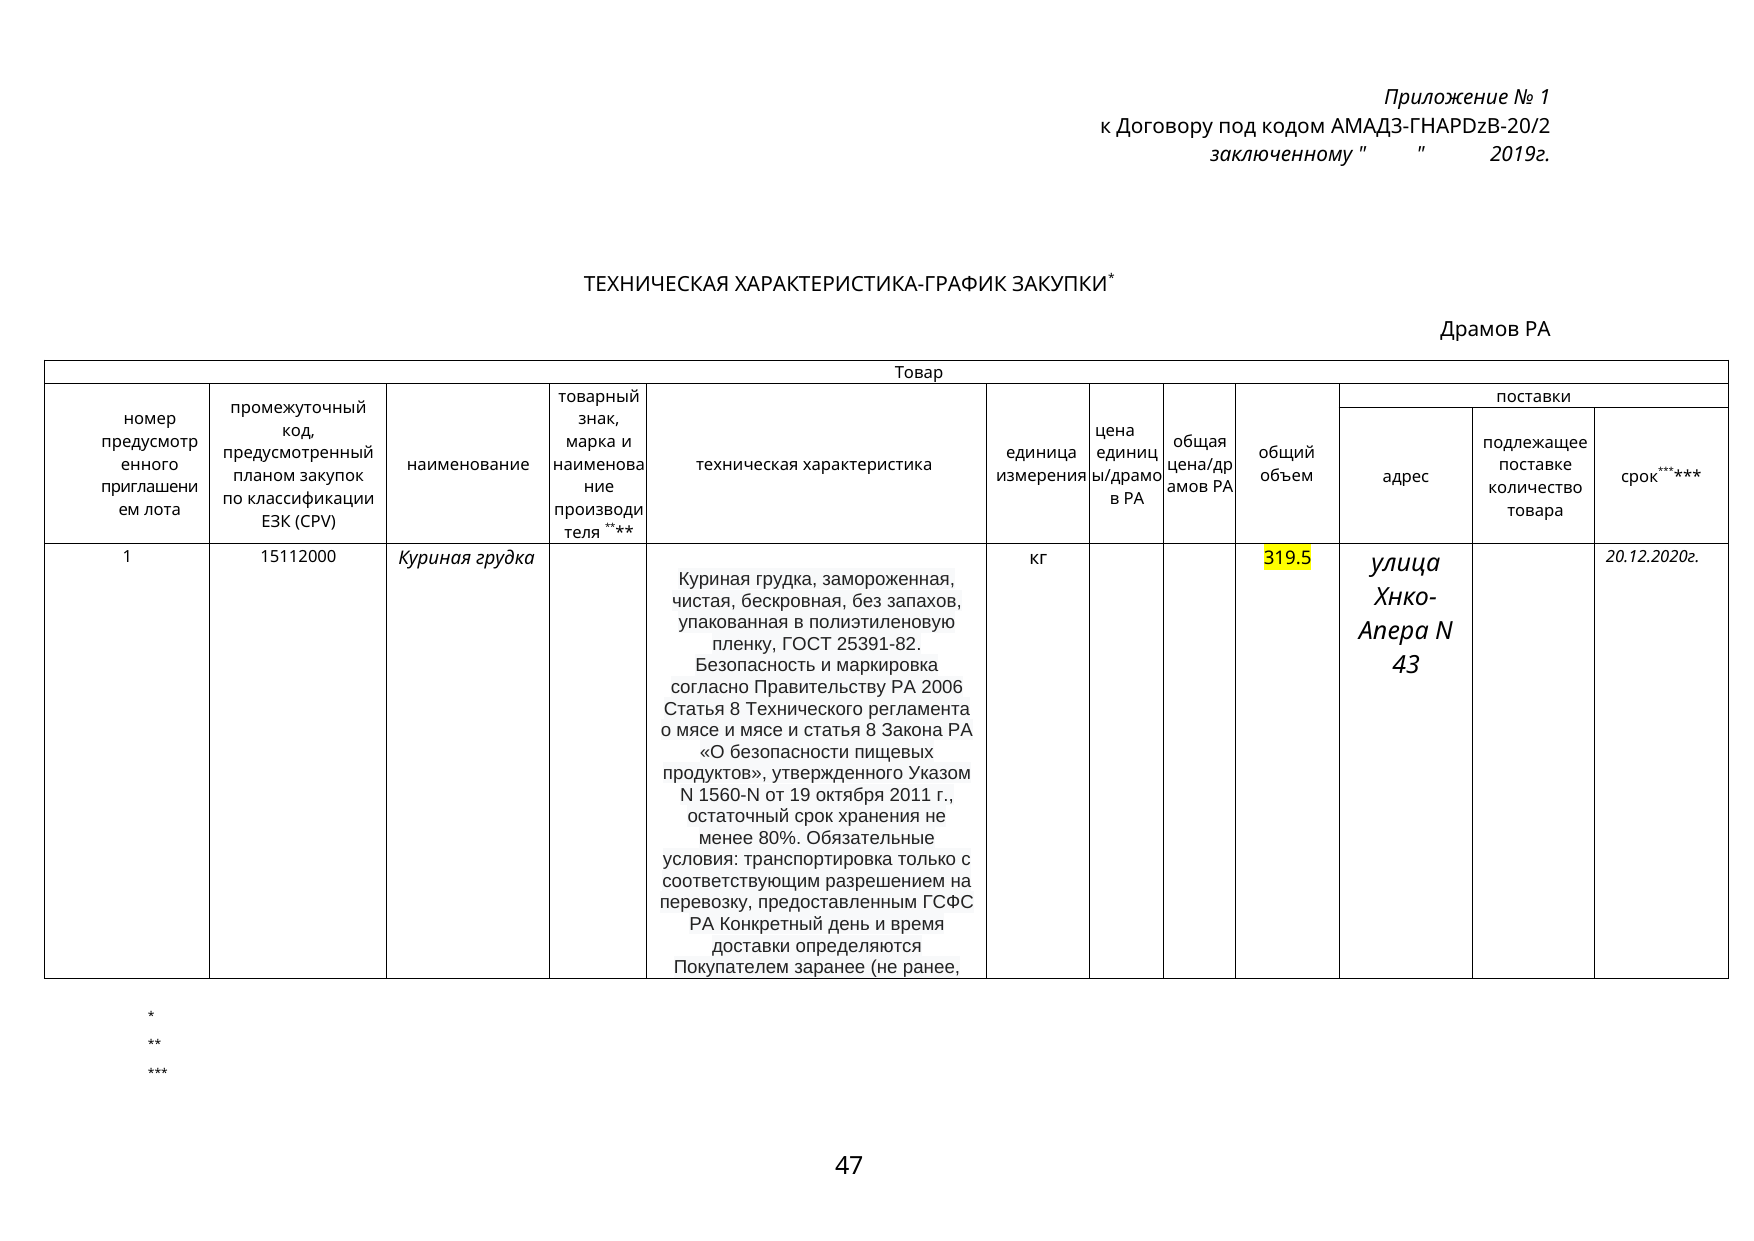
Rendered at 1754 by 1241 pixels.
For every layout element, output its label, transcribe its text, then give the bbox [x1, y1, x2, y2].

text ТЕХНИЧЕСКАЯ ХАРАКТЕРИСТИКА-ГРАФИК ЗАКУПКИ* [148, 269, 1550, 298]
text к Договору под кодом AMАД3-ГHAPDzB-20/2 [148, 111, 1550, 139]
table_cell адрес [1340, 408, 1472, 543]
table_cell техническая характеристика [647, 384, 986, 543]
table_cell [1164, 544, 1235, 978]
table_cell [1473, 544, 1594, 978]
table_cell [1340, 544, 1472, 978]
table_cell срок*** [1595, 408, 1728, 543]
table_cell [1090, 544, 1163, 978]
table_cell единица измерения [987, 384, 1089, 543]
text заключенному " " 2019г. [148, 139, 1550, 168]
table_cell подлежащее поставке количество товара [1473, 408, 1594, 543]
table_cell 319.5 [1236, 544, 1339, 978]
table_cell 15112000 [210, 544, 386, 978]
table_cell 1 [45, 544, 209, 978]
table_header Товар [45, 361, 1728, 383]
table_cell общая цена/драмов РА [1164, 384, 1235, 543]
table_cell цена единицы/драмов РА [1090, 384, 1163, 543]
text Приложение № 1 [148, 82, 1550, 111]
table_cell товарный знак, марка и наименование производителя ** [550, 384, 646, 543]
table_cell наименование [387, 384, 549, 543]
table_cell [550, 544, 646, 978]
table_cell Куриная грудка [387, 544, 549, 978]
table_cell номер предусмотренного приглашением лота [45, 384, 209, 543]
table_cell общий объем [1236, 384, 1339, 543]
table_cell поставки [1340, 384, 1728, 407]
table_cell 20.12.2020г. [1595, 544, 1728, 978]
table_cell промежуточный код, предусмотренный планом закупок по классификации ЕЗК (CPV) [210, 384, 386, 543]
text Драмов РА [148, 314, 1550, 343]
table_cell кг [987, 544, 1089, 978]
